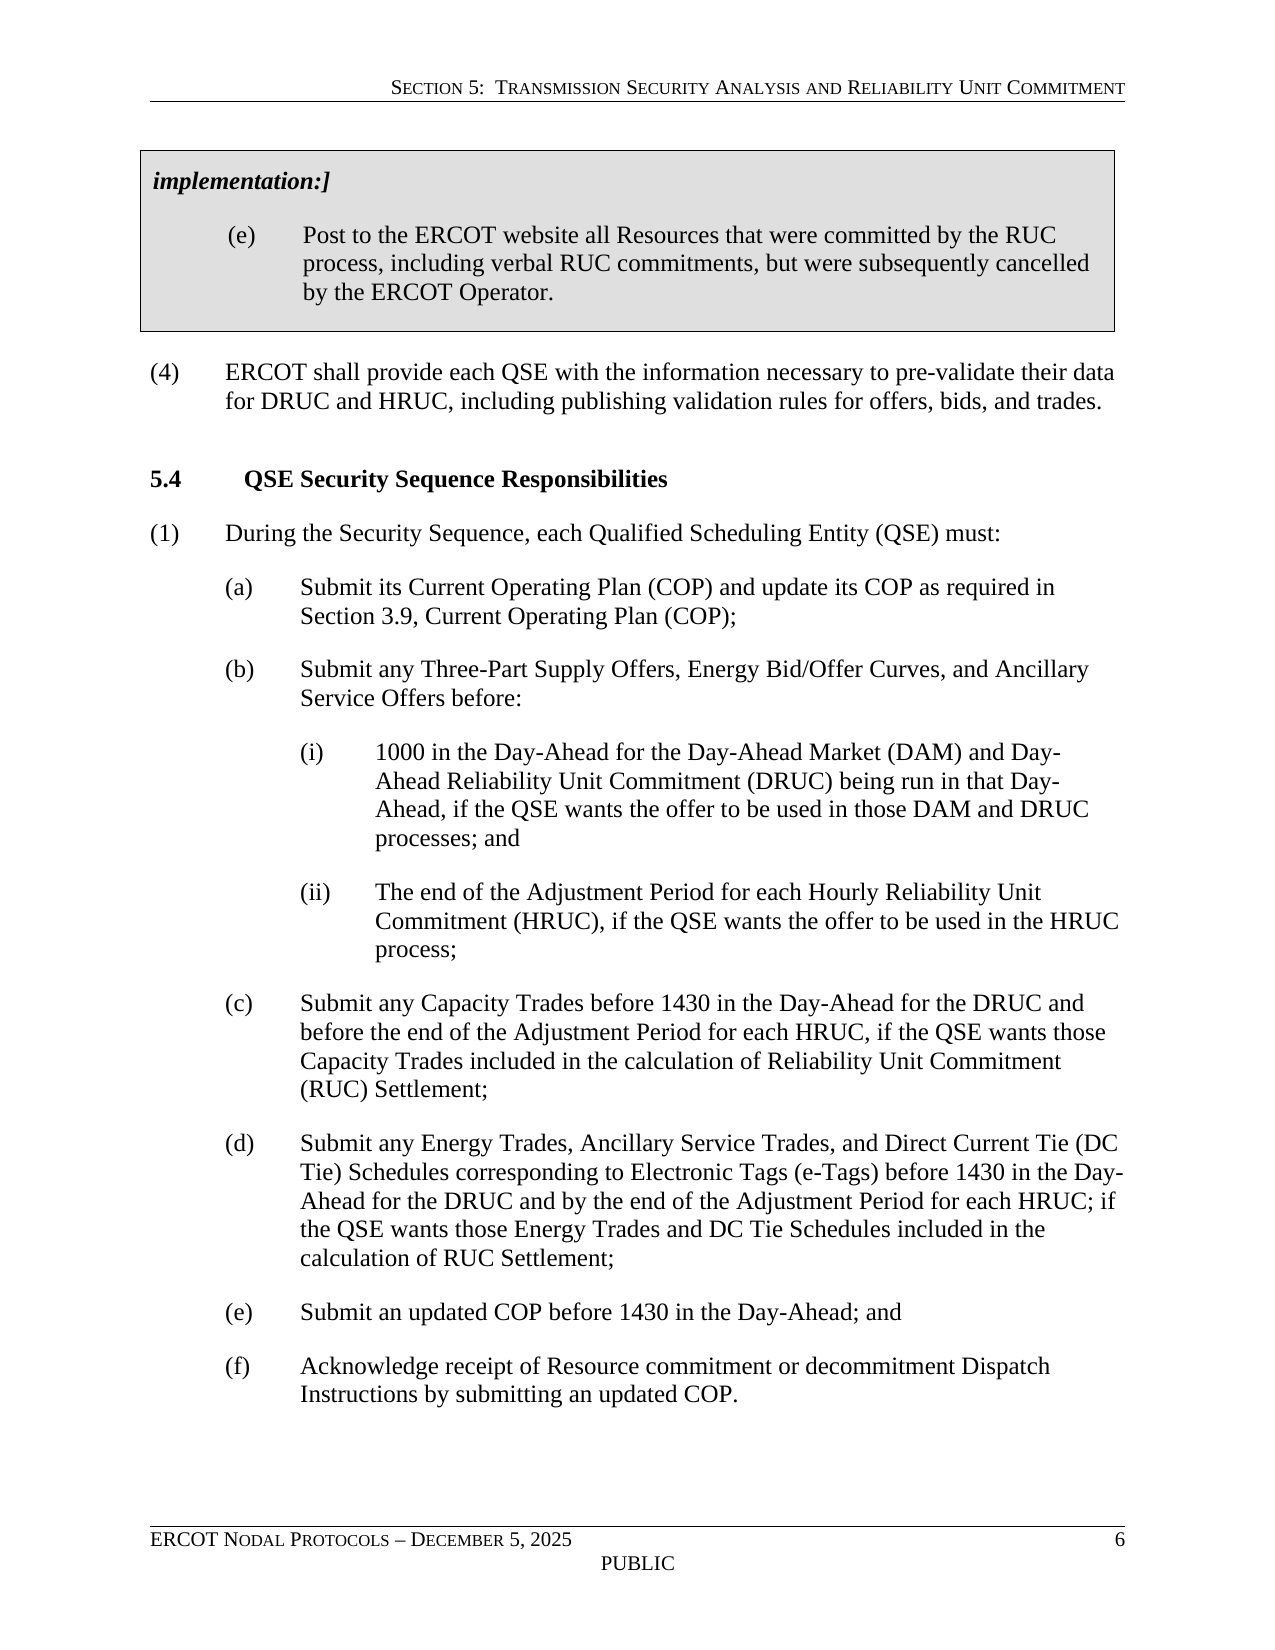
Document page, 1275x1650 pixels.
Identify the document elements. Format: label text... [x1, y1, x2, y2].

list (i) 1000 in the Day-Ahead for the Day-Ahead Market (DAM) and Day-Ahead Reliability Unit Commitment (DRUC) being run in that Day-Ahead, if the QSE wants the offer to be used in those DAM and DRUC processes; and [300, 737, 1125, 852]
list (ii) The end of the Adjustment Period for each Hourly Reliability Unit Commitment (HRUC), if the QSE wants the offer to be used in the HRUC process; [300, 877, 1125, 963]
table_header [141, 151, 1114, 331]
text (e) Submit an updated COP before 1430 in the Day-Ahead; and [225, 1297, 1125, 1326]
text (b) Submit any Three-Part Supply Offers, Energy Bid/Offer Curves, and Ancillary Service Offers before: [225, 654, 1125, 712]
text (d) Submit any Energy Trades, Ancillary Service Trades, and Direct Current Tie (DC Tie) Schedules corresponding to Electronic Tags (e-Tags) before 1430 in the Day-Ahead for the DRUC and by the end of the Adjustment Period for each HRUC; if the QSE wants those Energy Trades and DC Tie Schedules included in the calculation of RUC Settlement; [225, 1128, 1125, 1272]
text (4) ERCOT shall provide each QSE with the information necessary to pre-validate their data for DRUC and HRUC, including publishing validation rules for offers, bids, and trades. [150, 357, 1125, 414]
text (a) Submit its Current Operating Plan (COP) and update its COP as required in Section 3.9, Current Operating Plan (COP); [225, 572, 1125, 629]
text (1) During the Security Sequence, each Qualified Scheduling Entity (QSE) must: [150, 518, 1125, 547]
text 5.4 QSE Security Sequence Responsibilities [150, 464, 1125, 493]
text (c) Submit any Capacity Trades before 1430 in the Day-Ahead for the DRUC and before the end of the Adjustment Period for each HRUC, if the QSE wants those Capacity Trades included in the calculation of Reliability Unit Commitment (RUC) Settlement; [225, 988, 1125, 1103]
text (f) Acknowledge receipt of Resource commitment or decommitment Dispatch Instructions by submitting an updated COP. [225, 1351, 1125, 1408]
